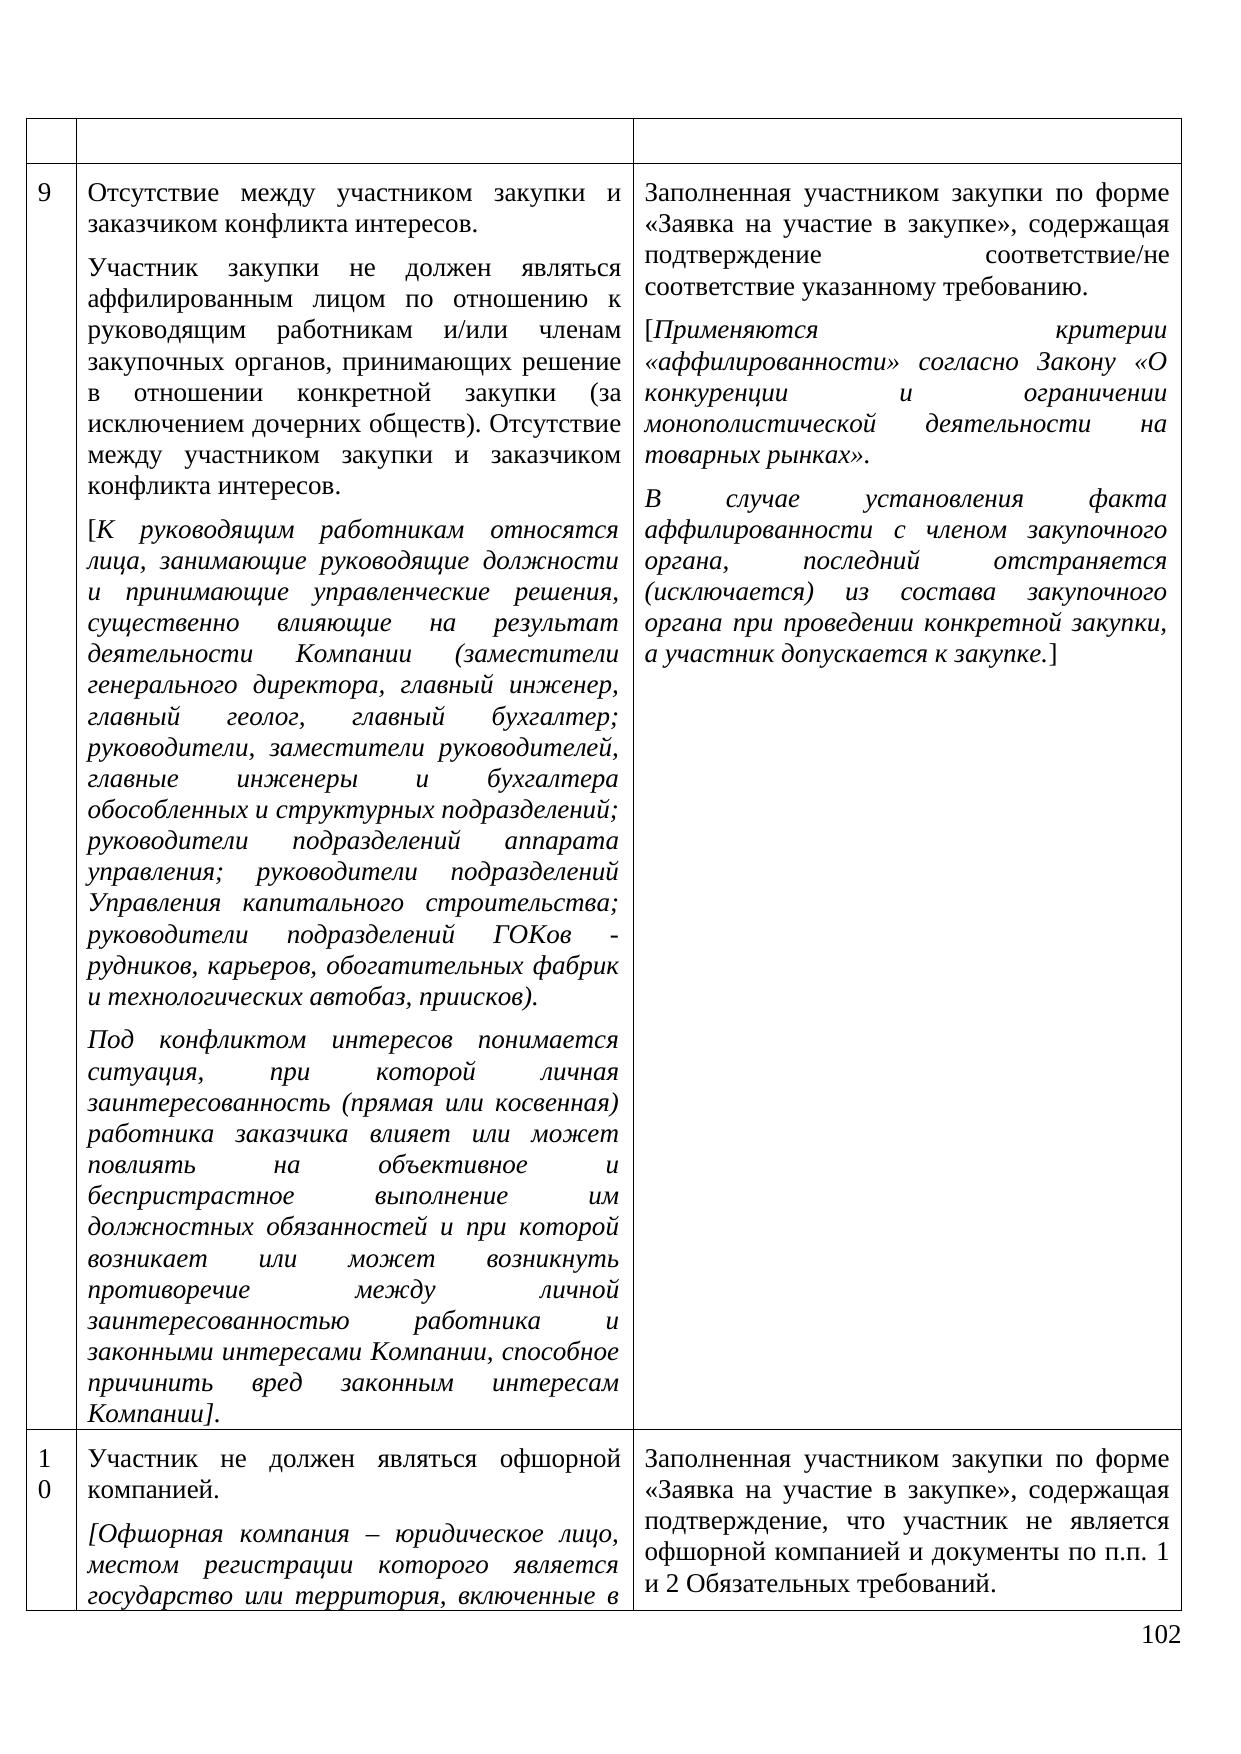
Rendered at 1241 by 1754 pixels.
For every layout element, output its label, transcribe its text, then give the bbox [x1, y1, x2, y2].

table_cell Заполненная участником закупки по форме «Заявка на участие в закупке», содержащая подтверждение соответствие/не соответствие указанному требованию. [Применяются критерии «аффилированности» согласно Закону «О конкуренции и ограничении монополистической деятельности на товарных рынках». В случае установления факта аффилированности с членом закупочного органа, последний отстраняется (исключается) из состава закупочного органа при проведении конкретной закупки, а участник допускается к закупке.] [634, 164, 1181, 1428]
table_cell 10 [27, 1430, 76, 1610]
table_cell 8 [27, 119, 76, 163]
table_cell 9 [27, 164, 76, 1428]
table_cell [77, 119, 633, 163]
table_cell Отсутствие между участником закупки и заказчиком конфликта интересов. Участник закупки не должен являться аффилированным лицом по отношению к руководящим работникам и/или членам закупочных органов, принимающих решение в отношении конкретной закупки (за исключением дочерних обществ). Отсутствие между участником закупки и заказчиком конфликта интересов. [К руководящим работникам относятся лица, занимающие руководящие должности и принимающие управленческие решения, существенно влияющие на результат деятельности Компании (заместители генерального директора, главный инженер, главный геолог, главный бухгалтер; руководители, заместители руководителей, главные инженеры и бухгалтера обособленных и структурных подразделений; руководители подразделений аппарата управления; руководители подразделений Управления капитального строительства; руководители подразделений ГОКов - рудников, карьеров, обогатительных фабрик и технологических автобаз, приисков). Под конфликтом интересов понимается ситуация, при которой личная заинтересованность (прямая или косвенная) работника заказчика влияет или может повлиять на объективное и беспристрастное выполнение им должностных обязанностей и при которой возникает или может возникнуть противоречие между личной заинтересованностью работника и законными интересами Компании, способное причинить вред законным интересам Компании]. [77, 164, 633, 1428]
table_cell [77, 1430, 633, 1610]
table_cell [634, 1430, 1181, 1610]
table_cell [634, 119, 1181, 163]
